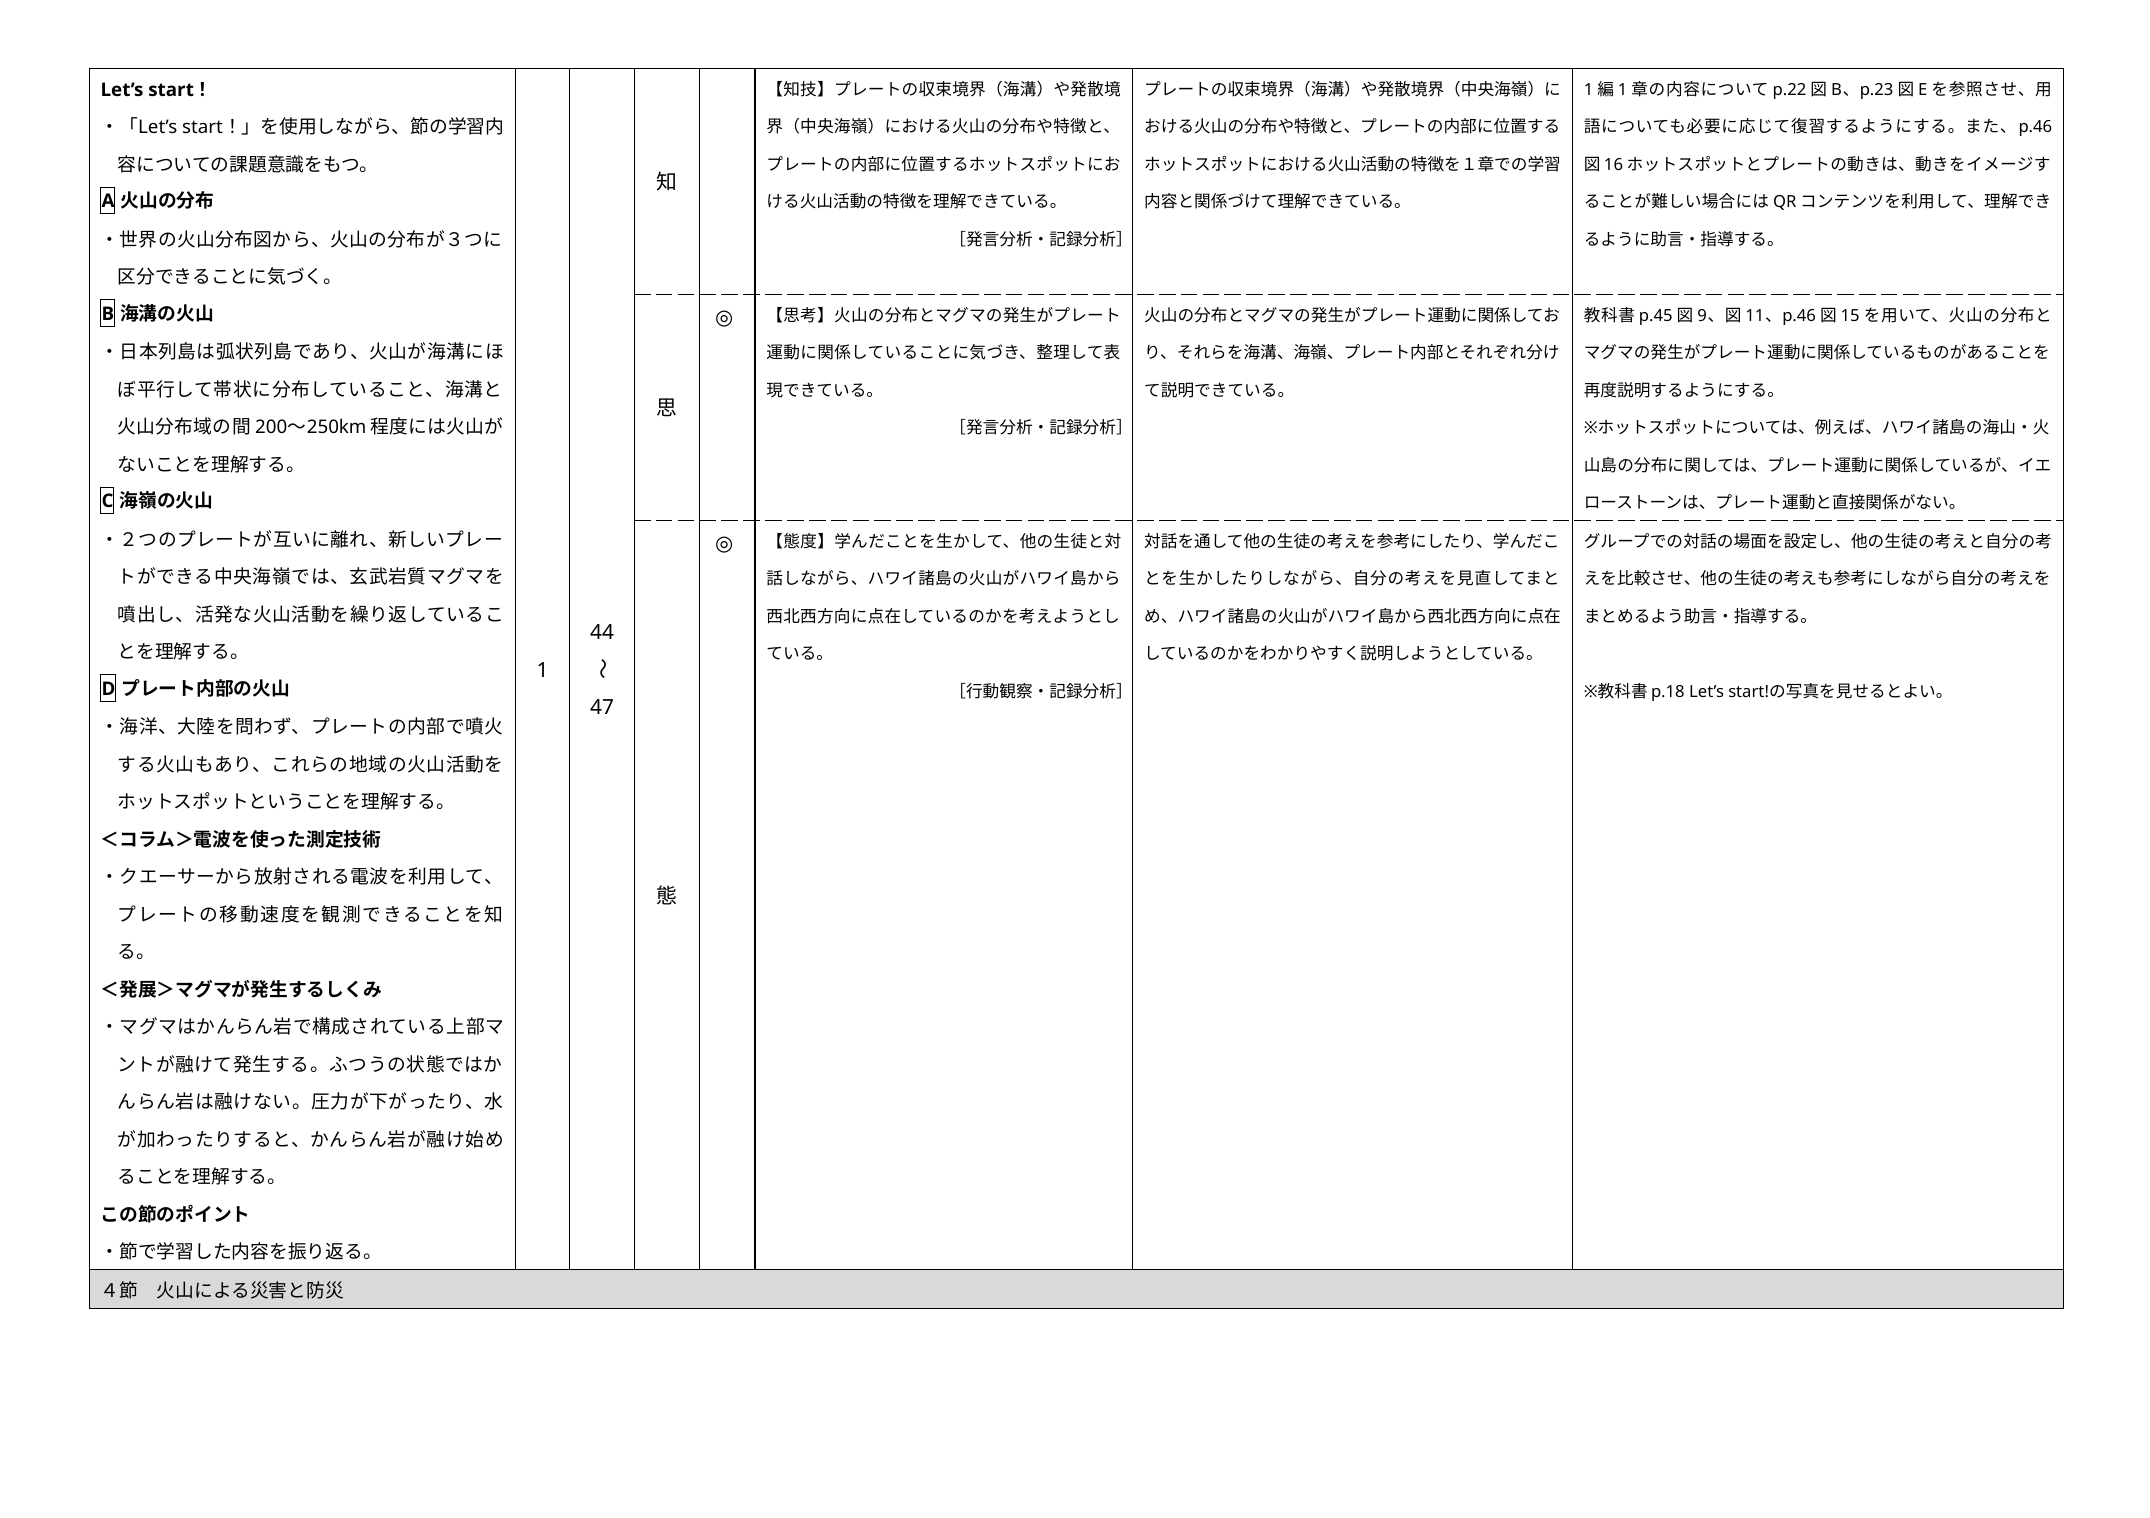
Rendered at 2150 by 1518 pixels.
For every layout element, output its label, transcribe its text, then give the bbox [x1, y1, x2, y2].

table_cell 【知技】プレートの収束境界（海溝）や発散境界（中央海嶺）における火山の分布や特徴と、プレートの内部に位置するホットスポットにおける火山活動の特徴を理解できている。 ［発言分析・記録分析］ [756, 69, 1132, 294]
table_cell プレートの収束境界（海溝）や発散境界（中央海嶺）における火山の分布や特徴と、プレートの内部に位置するホットスポットにおける火山活動の特徴を１章での学習内容と関係づけて理解できている。 [1133, 69, 1572, 294]
table_cell 【思考】火山の分布とマグマの発生がプレート運動に関係していることに気づき、整理して表現できている。 ［発言分析・記録分析］ [756, 294, 1132, 520]
table_cell [700, 69, 754, 294]
table_cell 44 ～ 47 [570, 69, 634, 1269]
table_cell 1編1章の内容についてp.22図B、p.23図Eを参照させ、用語についても必要に応じて復習するようにする。また、p.46図16ホットスポットとプレートの動きは、動きをイメージすることが難しい場合にはQRコンテンツを利用して、理解できるように助言・指導する。 [1573, 69, 2063, 294]
table_cell 態 [635, 520, 699, 1269]
table_cell 対話を通して他の生徒の考えを参考にしたり、学んだことを生かしたりしながら、自分の考えを見直してまとめ、ハワイ諸島の火山がハワイ島から西北西方向に点在しているのかをわかりやすく説明しようとしている。 [1133, 520, 1572, 1269]
table_cell グループでの対話の場面を設定し、他の生徒の考えと自分の考えを比較させ、他の生徒の考えも参考にしながら自分の考えをまとめるよう助言・指導する。 ※教科書p.18 Let’s start!の写真を見せるとよい。 [1573, 520, 2063, 1269]
table_cell ４節 火山による災害と防災 [90, 1270, 2063, 1308]
table_cell 火山の分布とマグマの発生がプレート運動に関係しており、それらを海溝、海嶺、プレート内部とそれぞれ分けて説明できている。 [1133, 294, 1572, 520]
table_cell 教科書p.45図9、図11、p.46図15を用いて、火山の分布とマグマの発生がプレート運動に関係しているものがあることを再度説明するようにする。 ※ホットスポットについては、例えば、ハワイ諸島の海山・火山島の分布に関しては、プレート運動に関係しているが、イエローストーンは、プレート運動と直接関係がない。 [1573, 294, 2063, 520]
table_cell Let’s start！ ・「Let’s start！」を使用しながら、節の学習内容についての課題意識をもつ。 A 火山の分布 ・世界の火山分布図から、火山の分布が３つに区分できることに気づく。 B 海溝の火山 ・日本列島は弧状列島であり、火山が海溝にほぼ平行して帯状に分布していること、海溝と火山分布域の間200～250km程度には火山がないことを理解する。 C 海嶺の火山 ・２つのプレートが互いに離れ、新しいプレートができる中央海嶺では、玄武岩質マグマを噴出し、活発な火山活動を繰り返していることを理解する。 D プレート内部の火山 ・海洋、大陸を問わず、プレートの内部で噴火する火山もあり、これらの地域の火山活動をホットスポットということを理解する。 ＜コラム＞電波を使った測定技術 ・クエーサーから放射される電波を利用して、プレートの移動速度を観測できることを知る。 ＜発展＞マグマが発生するしくみ ・マグマはかんらん岩で構成されている上部マントが融けて発生する。ふつうの状態ではかんらん岩は融けない。圧力が下がったり、水が加わったりすると、かんらん岩が融け始めることを理解する。 この節のポイント ・節で学習した内容を振り返る。 [90, 69, 515, 1269]
table_cell 思 [635, 294, 699, 520]
table_cell 知 [635, 69, 699, 294]
table_cell 【態度】学んだことを生かして、他の生徒と対話しながら、ハワイ諸島の火山がハワイ島から西北西方向に点在しているのかを考えようとしている。 ［行動観察・記録分析］ [756, 520, 1132, 1269]
table_cell ◎ [700, 294, 754, 520]
table_cell 1 [516, 69, 569, 1269]
table_cell ◎ [700, 520, 754, 1269]
